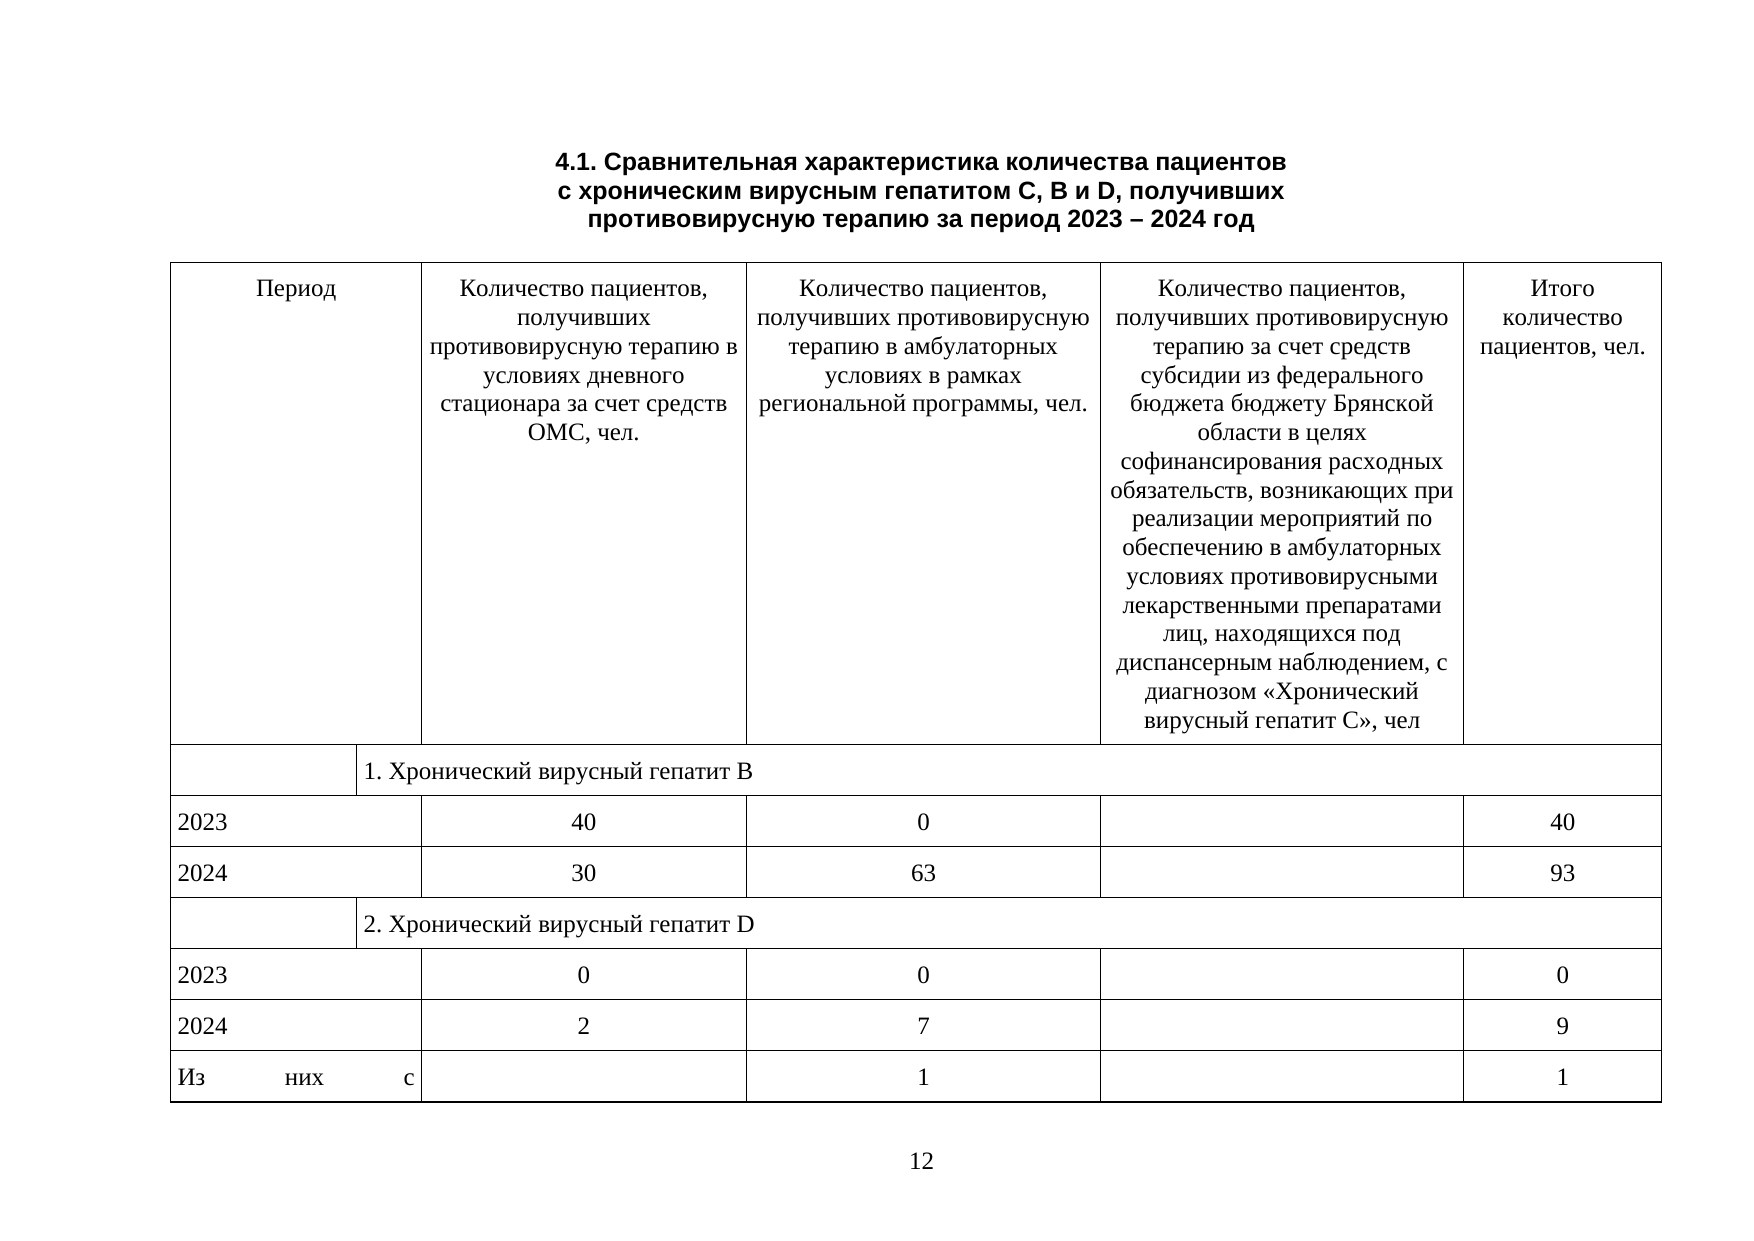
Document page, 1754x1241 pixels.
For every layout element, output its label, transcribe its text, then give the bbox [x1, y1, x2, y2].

title 4.1. Сравнительная характеристика количества пациентов [177, 147, 1665, 176]
table_cell 7 [747, 1000, 1100, 1050]
table_cell [422, 1051, 746, 1101]
table_cell 2. Хронический вирусный гепатит D [357, 898, 1661, 948]
table_cell 2024 [171, 847, 421, 897]
table_cell [1101, 1000, 1463, 1050]
table_cell 2 [422, 1000, 746, 1050]
table_cell 1 [1464, 1051, 1661, 1101]
table_cell 2024 [171, 1000, 421, 1050]
title противовирусную терапию за период 2023 – 2024 год [177, 204, 1665, 233]
table_cell 30 [422, 847, 746, 897]
table_cell 2023 [171, 949, 421, 999]
table_cell 0 [747, 796, 1100, 846]
table_cell 0 [747, 949, 1100, 999]
table_cell 2023 [171, 796, 421, 846]
title с хроническим вирусным гепатитом C, B и D, получивших [177, 176, 1665, 204]
table_cell [171, 898, 356, 948]
table_cell 93 [1464, 847, 1661, 897]
table_cell 40 [1464, 796, 1661, 846]
table_cell [1101, 796, 1463, 846]
table_header Количество пациентов, получивших противовирусную терапию за счет средств субсидии из федерального бюджета бюджету Брянской области в целях софинансирования расходных обязательств, возникающих при реализации мероприятий по обеспечению в амбулаторных условиях противовирусными лекарственными препаратами лиц, находящихся под диспансерным наблюдением, с диагнозом «Хронический вирусный гепатит C», чел [1101, 263, 1463, 744]
table_cell 1 [747, 1051, 1100, 1101]
table_header Количество пациентов, получивших противовирусную терапию в амбулаторных условиях в рамках региональной программы, чел. [747, 263, 1100, 744]
table_cell 0 [422, 949, 746, 999]
table_header Период [171, 263, 421, 744]
table_cell 0 [1464, 949, 1661, 999]
table_cell [1101, 949, 1463, 999]
table_cell 1. Хронический вирусный гепатит B [357, 745, 1661, 795]
table_header Итого количество пациентов, чел. [1464, 263, 1661, 744]
table_cell [1101, 1051, 1463, 1101]
table_cell 40 [422, 796, 746, 846]
table_header Количество пациентов, получивших противовирусную терапию в условиях дневного стационара за счет средств ОМС, чел. [422, 263, 746, 744]
table_cell [1101, 847, 1463, 897]
table_cell 9 [1464, 1000, 1661, 1050]
table_cell [171, 745, 356, 795]
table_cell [171, 1051, 421, 1101]
table_cell 63 [747, 847, 1100, 897]
